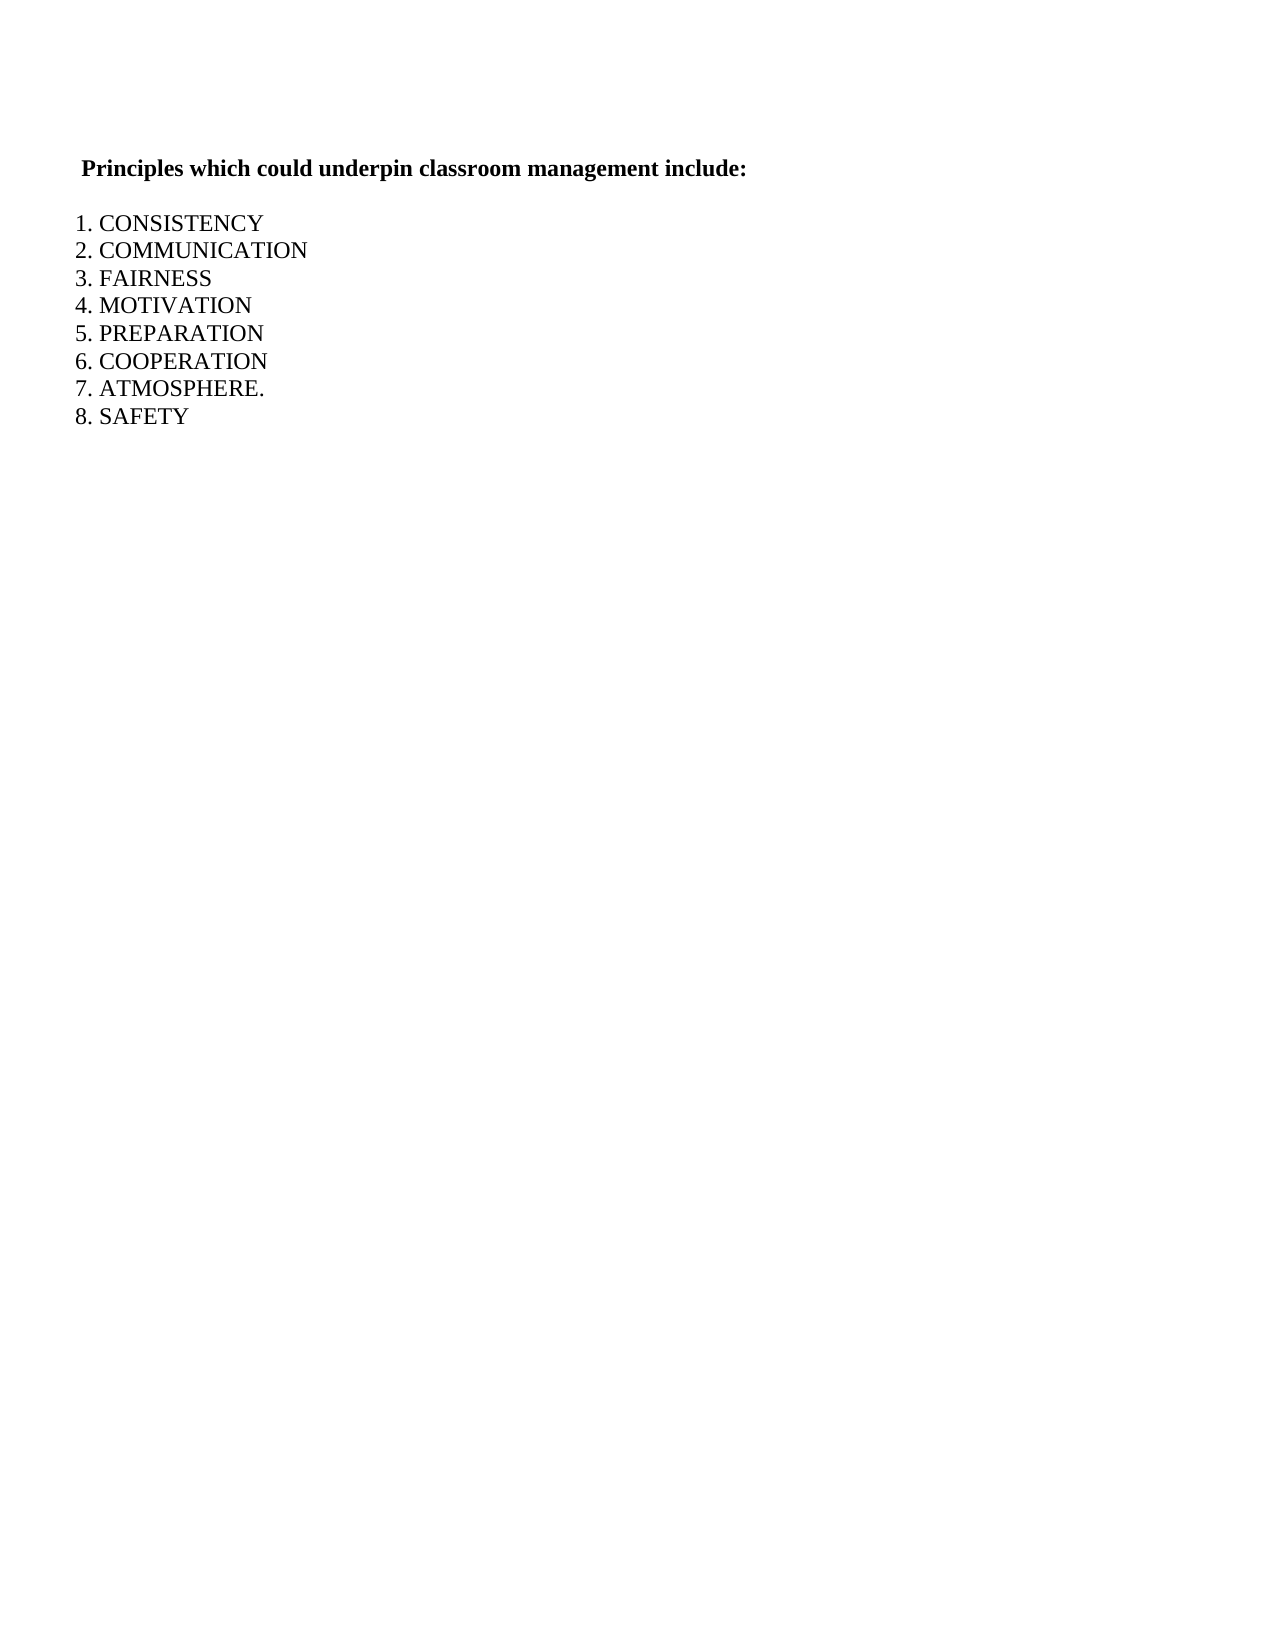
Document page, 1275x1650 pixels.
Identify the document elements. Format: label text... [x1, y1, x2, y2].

text 7. ATMOSPHERE. [75, 374, 1200, 402]
text 8. SAFETY [75, 402, 1200, 429]
text 2. COMMUNICATION [75, 236, 1200, 264]
text 1. CONSISTENCY [75, 209, 1200, 236]
text 3. FAIRNESS [75, 264, 1200, 292]
text 4. MOTIVATION [75, 292, 1200, 319]
text 6. COOPERATION [75, 347, 1200, 374]
text 5. PREPARATION [75, 319, 1200, 347]
text Principles which could underpin classroom management include: [75, 153, 1200, 181]
